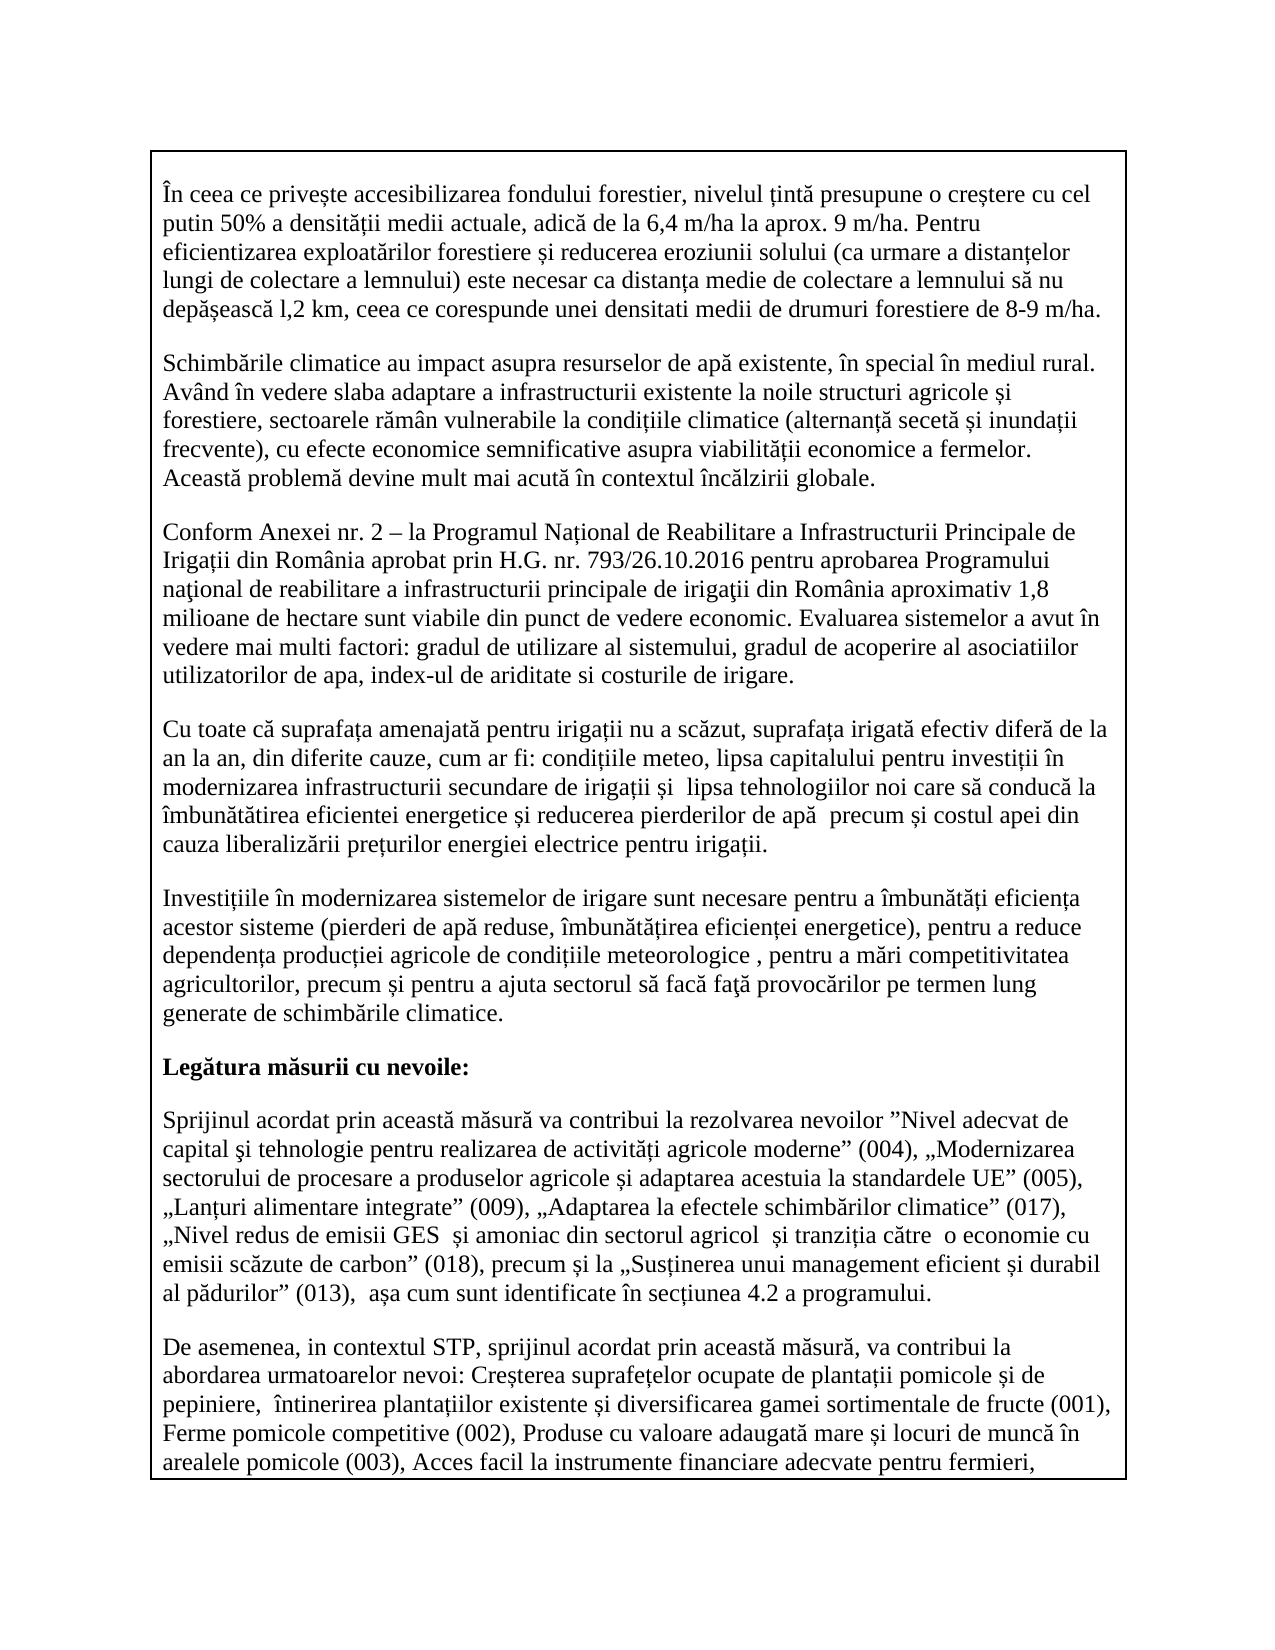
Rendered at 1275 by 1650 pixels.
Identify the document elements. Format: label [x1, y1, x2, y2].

table_header [152, 152, 1125, 1477]
